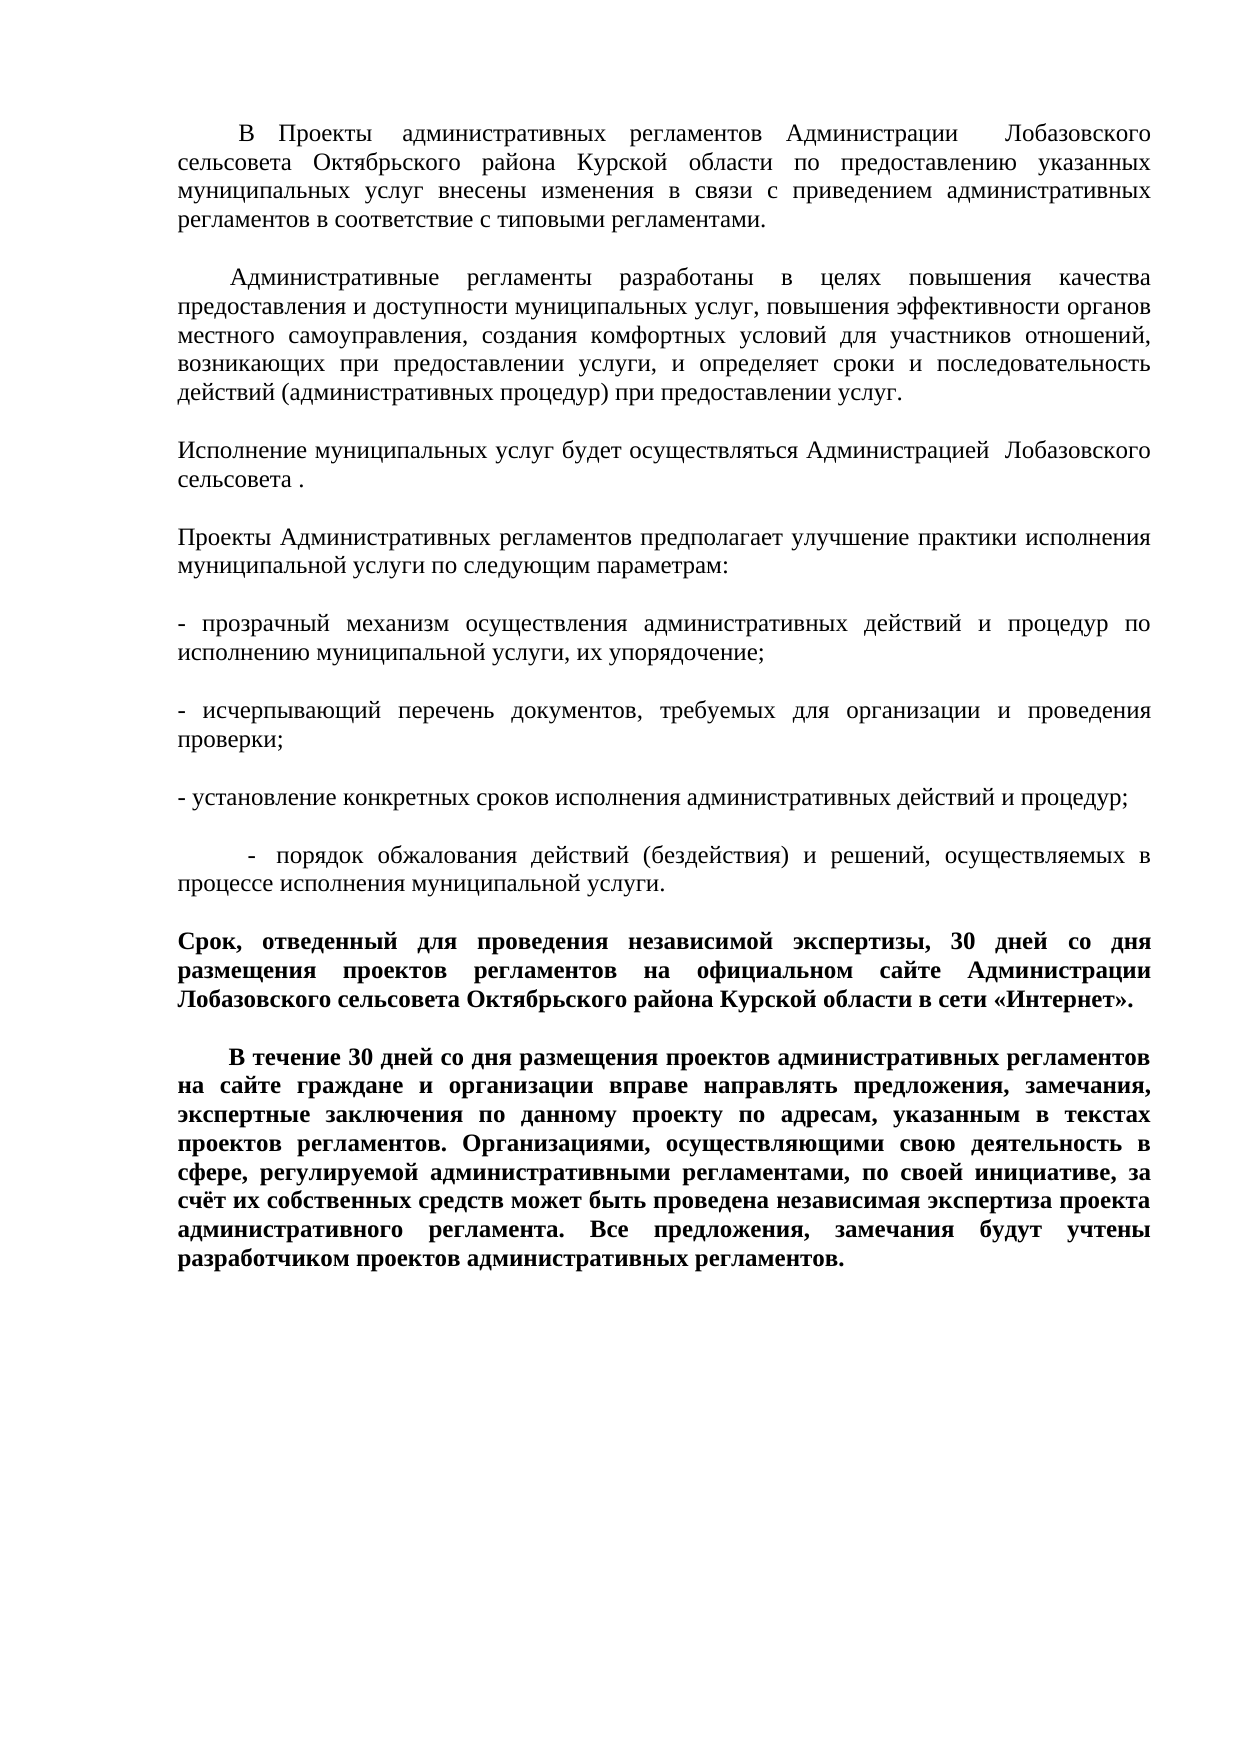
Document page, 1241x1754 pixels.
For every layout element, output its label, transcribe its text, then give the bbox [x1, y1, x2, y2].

text Исполнение муниципальных услуг будет осуществляться Администрацией Лобазовского сельсовета . [177, 435, 1152, 493]
text Срок, отведенный для проведения независимой экспертизы, 30 дней со дня размещения проектов регламентов на официальном сайте Администрации Лобазовского сельсовета Октябрьского района Курской области в сети «Интернет». [177, 926, 1152, 1013]
text Административные регламенты разработаны в целях повышения качества предоставления и доступности муниципальных услуг, повышения эффективности органов местного самоуправления, создания комфортных условий для участников отношений, возникающих при предоставлении услуги, и определяет сроки и последовательность действий (административных процедур) при предоставлении услуг. [177, 262, 1152, 406]
text - прозрачный механизм осуществления административных действий и процедур по исполнению муниципальной услуги, их упорядочение; [177, 608, 1152, 666]
text - порядок обжалования действий (бездействия) и решений, осуществляемых в процессе исполнения муниципальной услуги. [177, 840, 1152, 897]
text - установление конкретных сроков исполнения административных действий и процедур; [177, 782, 1152, 811]
text - исчерпывающий перечень документов, требуемых для организации и проведения проверки; [177, 695, 1152, 753]
text Проекты Административных регламентов предполагает улучшение практики исполнения муниципальной услуги по следующим параметрам: [177, 522, 1152, 579]
text В течение 30 дней со дня размещения проектов административных регламентов на сайте граждане и организации вправе направлять предложения, замечания, экспертные заключения по данному проекту по адресам, указанным в текстах проектов регламентов. Организациями, осуществляющими свою деятельность в сфере, регулируемой административными регламентами, по своей инициативе, за счёт их собственных средств может быть проведена независимая экспертиза проекта административного регламента. Все предложения, замечания будут учтены разработчиком проектов административных регламентов. [177, 1042, 1152, 1272]
text В Проекты административных регламентов Администрации Лобазовского сельсовета Октябрьского района Курской области по предоставлению указанных муниципальных услуг внесены изменения в связи с приведением административных регламентов в соответствие с типовыми регламентами. [177, 118, 1152, 233]
